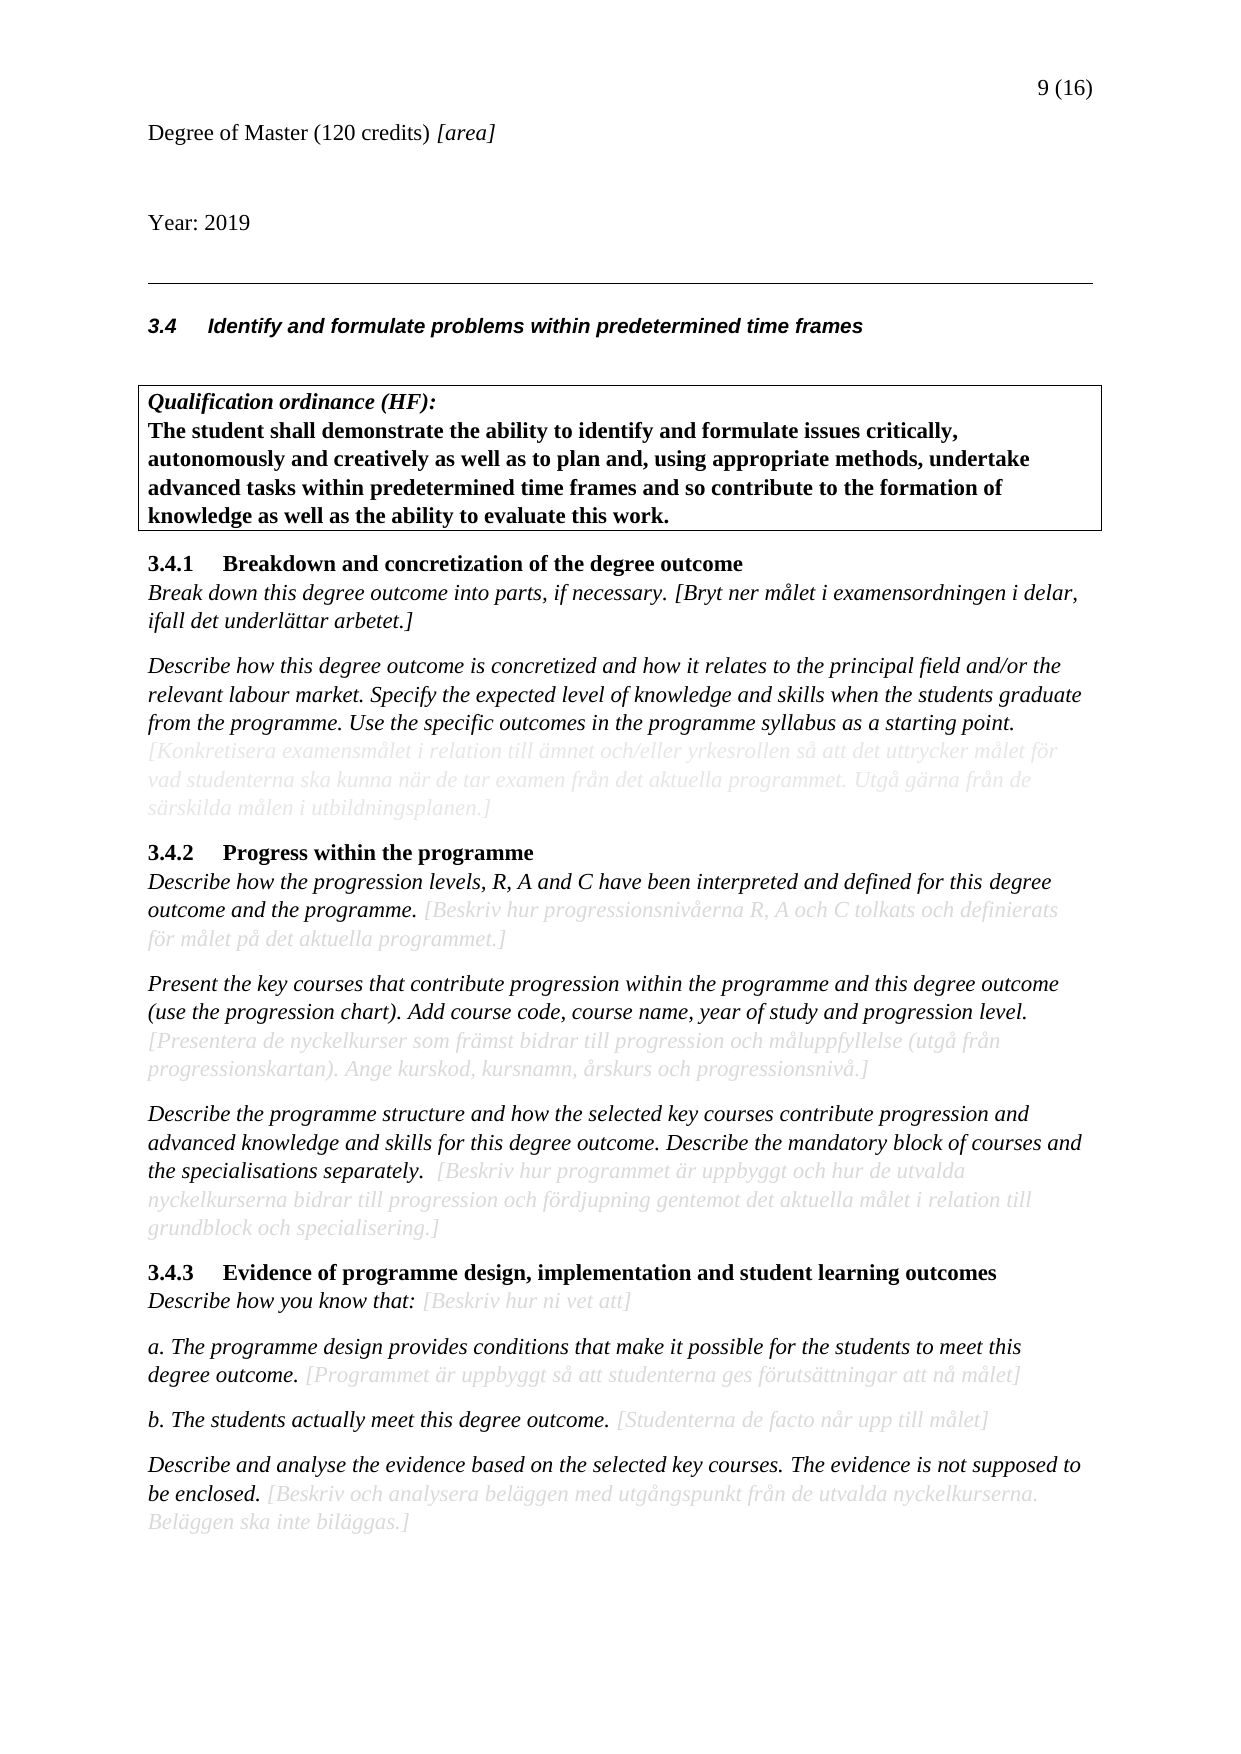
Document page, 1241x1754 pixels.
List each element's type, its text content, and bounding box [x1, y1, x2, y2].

text Present the key courses that contribute progression within the programme and this degree outcome (use the progression chart). Add course code, course name, year of study and progression level. [Presentera de nyckelkurser som främst bidrar till progression och måluppfyllelse (utgå från progressionskartan). Ange kurskod, kursnamn, årskurs och progressionsnivå.] [148, 970, 1093, 1082]
subtitle Progress within the programme [148, 839, 1093, 866]
text a. The programme design provides conditions that make it possible for the students to meet this degree outcome. [Programmet är uppbyggt så att studenterna ges förutsättningar att nå målet] [148, 1333, 1093, 1387]
subtitle Evidence of programme design, implementation and student learning outcomes [148, 1259, 1093, 1286]
subtitle Breakdown and concretization of the degree outcome [148, 550, 1093, 577]
text Describe the programme structure and how the selected key courses contribute progression and advanced knowledge and skills for this degree outcome. Describe the mandatory block of courses and the specialisations separately. [Beskriv hur programmet är uppbyggt och hur de utvalda nyckelkurserna bidrar till progression och fördjupning gentemot det aktuella målet i relation till grundblock och specialisering.] [148, 1100, 1093, 1240]
text Describe how this degree outcome is concretized and how it relates to the principal field and/or the relevant labour market. Specify the expected level of knowledge and skills when the students graduate from the programme. Use the specific outcomes in the programme syllabus as a starting point. [Konkretisera examensmålet i relation till ämnet och/eller yrkesrollen så att det uttrycker målet för vad studenterna ska kunna när de tar examen från det aktuella programmet. Utgå gärna från de särskilda målen i utbildningsplanen.] [148, 652, 1093, 821]
text b. The students actually meet this degree outcome. [Studenterna de facto når upp till målet] [148, 1406, 1093, 1433]
text Describe how the progression levels, R, A and C have been interpreted and defined for this degree outcome and the programme. [Beskriv hur progressionsnivåerna R, A och C tolkats och definierats för målet på det aktuella programmet.] [148, 868, 1093, 951]
text Qualification ordinance (HF): The student shall demonstrate the ability to identify and formulate issues critically, autonomously and creatively as well as to plan and, using appropriate methods, undertake advanced tasks within predetermined time frames and so contribute to the formation of knowledge as well as the ability to evaluate this work. [139, 386, 1101, 530]
text Describe and analyse the evidence based on the selected key courses. The evidence is not supposed to be enclosed. [Beskriv och analysera beläggen med utgångspunkt från de utvalda nyckelkurserna. Beläggen ska inte biläggas.] [148, 1451, 1093, 1534]
text Describe how you know that: [Beskriv hur ni vet att] [148, 1288, 1093, 1314]
text Break down this degree outcome into parts, if necessary. [Bryt ner målet i examensordningen i delar, ifall det underlättar arbetet.] [148, 579, 1093, 633]
subtitle Identify and formulate problems within predetermined time frames [148, 314, 1093, 338]
